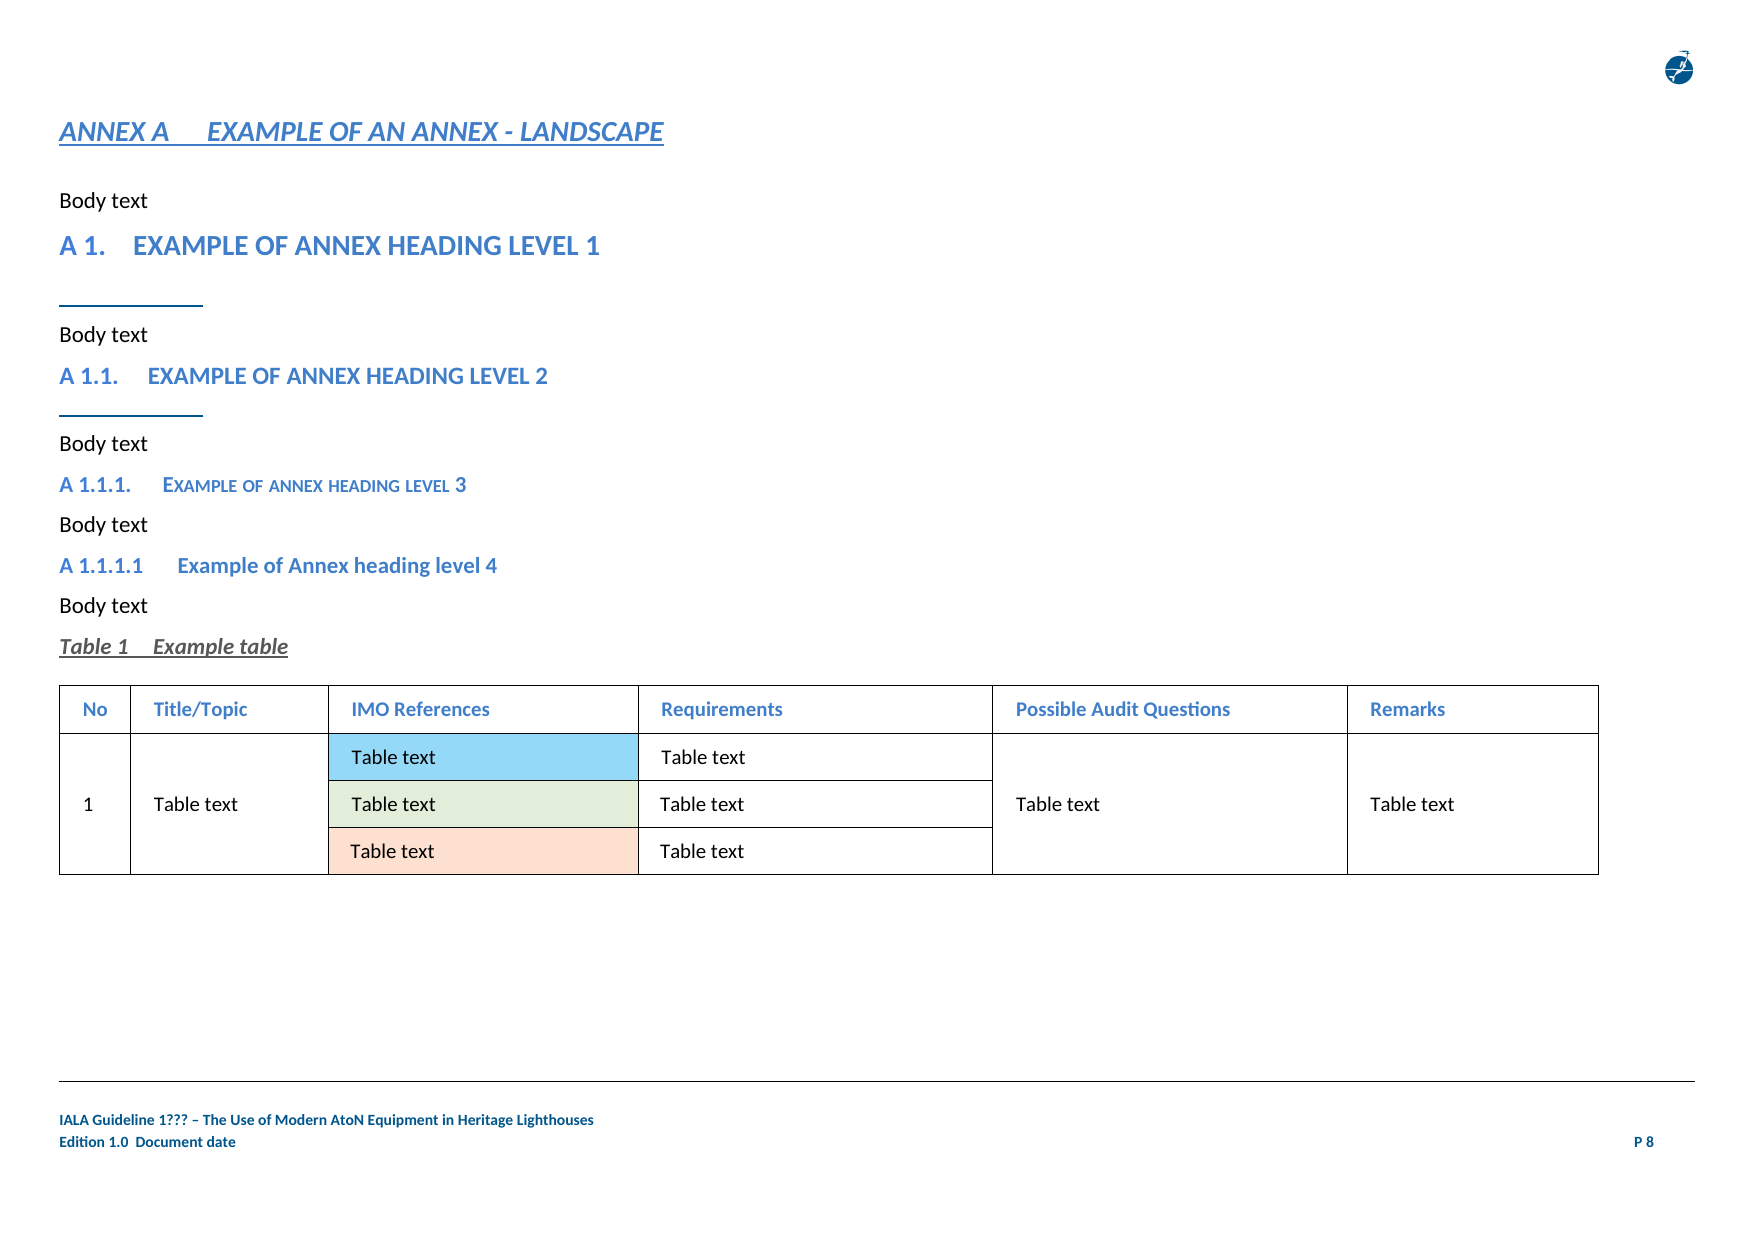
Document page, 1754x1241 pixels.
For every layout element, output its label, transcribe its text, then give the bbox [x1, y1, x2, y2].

table_cell Table text [329, 828, 638, 874]
text Body text [59, 429, 1695, 458]
table_cell Table text [329, 781, 638, 827]
table_header Possible Audit Questions [993, 686, 1347, 732]
table_header Remarks [1348, 686, 1598, 732]
table_cell Table text [329, 734, 638, 780]
text example of ANNEX heading level 1 [59, 227, 1695, 263]
table_cell Table text [1348, 734, 1598, 874]
text Example of Annex heading level 4 [59, 551, 1695, 579]
text example of annex heading level 2 [59, 361, 1695, 391]
text Example of annex heading level 3 [59, 470, 1695, 498]
text Body text [59, 511, 1695, 539]
text Body text [59, 187, 1695, 215]
table_header IMO References [329, 686, 638, 732]
text Body text [59, 320, 1695, 348]
table_cell Table text [993, 734, 1347, 874]
text Example table [59, 632, 1695, 660]
table_header No [60, 686, 130, 732]
table_cell Table text [639, 828, 992, 874]
table_cell Table text [639, 781, 992, 827]
picture [1633, 0, 1753, 119]
text Body text [59, 592, 1695, 620]
table_cell 1 [60, 734, 130, 874]
table_header Title/Topic [131, 686, 328, 732]
table_cell Table text [639, 734, 992, 780]
text EXAMPLE OF AN ANNEX - LANDSCAPE [59, 113, 1695, 149]
table_header Requirements [639, 686, 992, 732]
table_cell Table text [131, 734, 328, 874]
